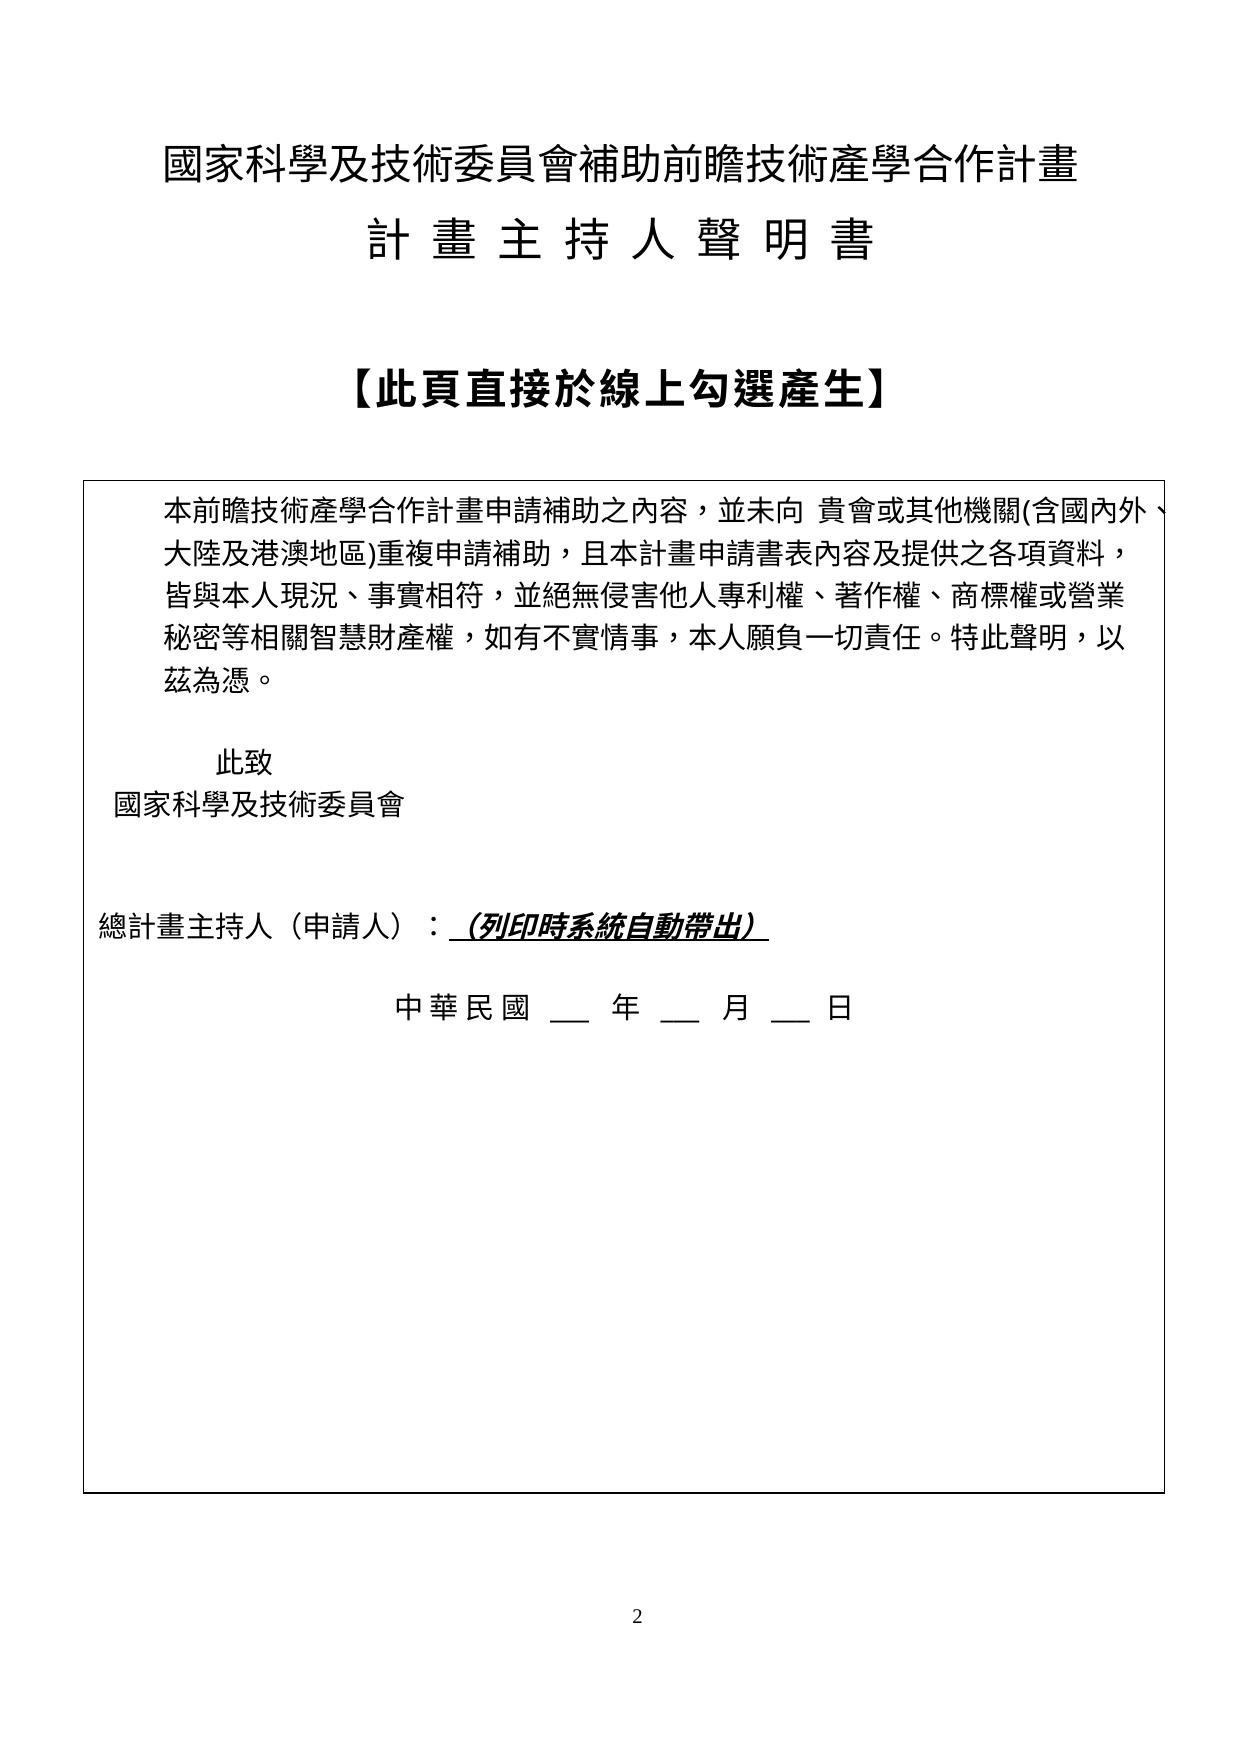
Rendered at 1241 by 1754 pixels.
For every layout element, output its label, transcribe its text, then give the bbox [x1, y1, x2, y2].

text 國家科學及技術委員會補助前瞻技術產學合作計畫 [71, 424, 1169, 499]
text 計 畫 主 持 人 聲 明 書 [71, 199, 1169, 274]
text 【此頁直接於線上勾選產生】 [71, 349, 1169, 424]
text 國家科學及技術委員會補助前瞻技術產學合作計畫 [71, 124, 1169, 199]
